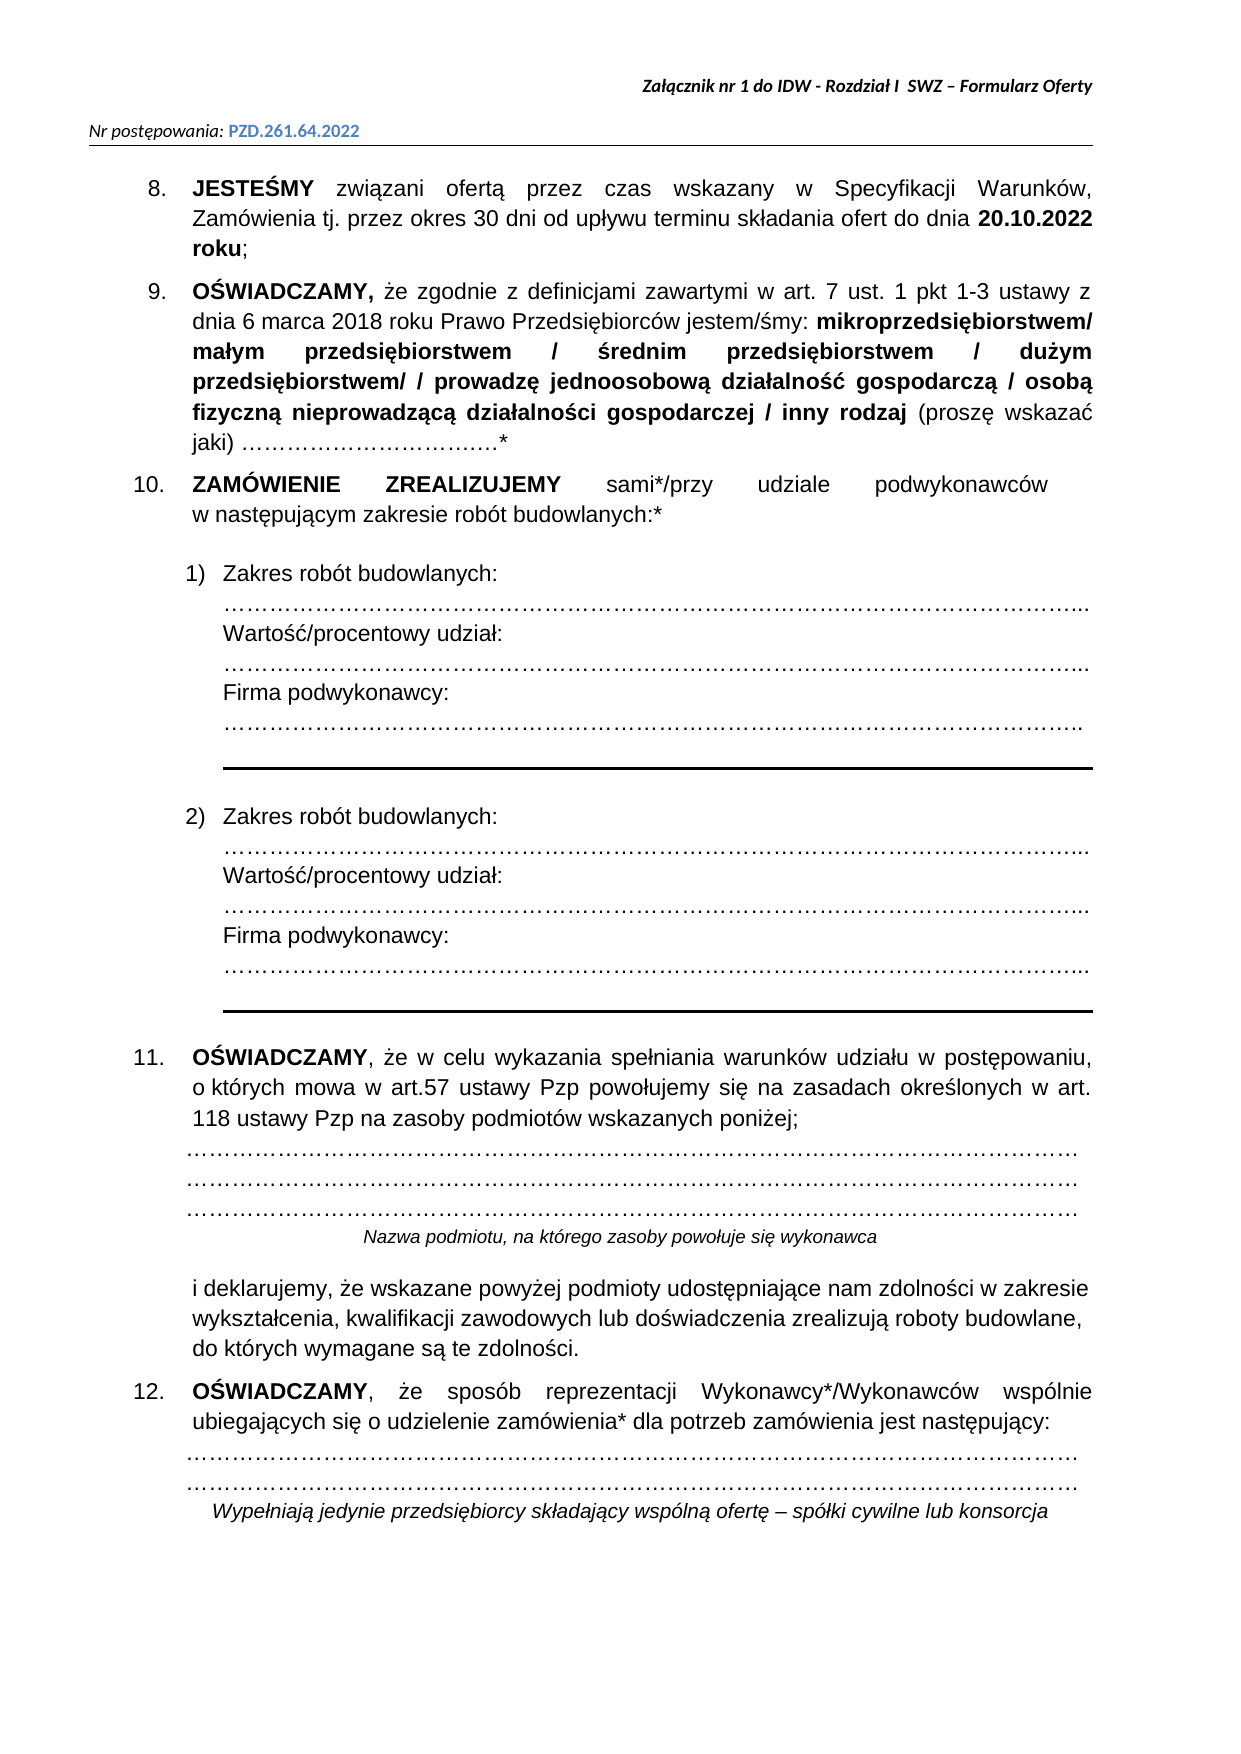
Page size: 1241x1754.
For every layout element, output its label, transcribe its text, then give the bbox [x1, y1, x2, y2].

text …………………………………………………………………………………………………... [223, 590, 1093, 616]
text Wartość/procentowy udział: [223, 862, 1093, 889]
text Firma podwykonawcy: [223, 679, 1093, 706]
text ………………………………………………………………………………………………….. [223, 709, 1093, 735]
text …………………………………………………………………………………………………... [223, 833, 1093, 859]
text …………………………………………………………………………………………………... [223, 649, 1093, 676]
text …………………………………………………………………………………………………... [223, 892, 1093, 918]
text i deklarujemy, że wskazane powyżej podmioty udostępniające nam zdolności w zakresie wykształcenia, kwalifikacji zawodowych lub doświadczenia zrealizują roboty budowlane, do których wymagane są te zdolności. [192, 1275, 1093, 1362]
text …………………………………………………………………………………………………... [223, 952, 1093, 978]
list Zakres robót budowlanych: [185, 560, 1093, 587]
list ……………………………………………………………………………………………………………………………………………………………………………………………………………………………………………………………………………………………………………………… [185, 1135, 1093, 1222]
text ……………………………………………………………………………………………………………………………………………………………………………………………………………… [185, 1438, 1093, 1495]
list ZAMÓWIENIE ZREALIZUJEMY sami*/przy udziale podwykonawców w następującym zakresie robót budowlanych:* [133, 471, 1093, 527]
list JESTEŚMY związani ofertą przez czas wskazany w Specyfikacji Warunków, Zamówienia tj. przez okres 30 dni od upływu terminu składania ofert do dnia 20.10.2022 roku; [148, 174, 1093, 261]
list OŚWIADCZAMY, że w celu wykazania spełniania warunków udziału w postępowaniu, o których mowa w art.57 ustawy Pzp powołujemy się na zasadach określonych w art. 118 ustawy Pzp na zasoby podmiotów wskazanych poniżej; [133, 1044, 1093, 1131]
text Firma podwykonawcy: [223, 922, 1093, 948]
list Zakres robót budowlanych: [185, 803, 1093, 829]
list Wypełniają jedynie przedsiębiorcy składający wspólną ofertę – spółki cywilne lub konsorcja [177, 1499, 1093, 1523]
list OŚWIADCZAMY, że sposób reprezentacji Wykonawcy*/Wykonawców wspólnie ubiegających się o udzielenie zamówienia* dla potrzeb zamówienia jest następujący: [133, 1378, 1093, 1435]
text Nazwa podmiotu, na którego zasoby powołuje się wykonawca [148, 1225, 1093, 1247]
list OŚWIADCZAMY, że zgodnie z definicjami zawartymi w art. 7 ust. 1 pkt 1-3 ustawy z dnia 6 marca 2018 roku Prawo Przedsiębiorców jestem/śmy: mikroprzedsiębiorstwem/ małym przedsiębiorstwem / średnim przedsiębiorstwem / dużym przedsiębiorstwem/ / prowadzę jednoosobową działalność gospodarczą / osobą fizyczną nieprowadzącą działalności gospodarczej / inny rodzaj (proszę wskazać jaki) ………………………….…* [148, 278, 1093, 455]
text Wartość/procentowy udział: [223, 620, 1093, 646]
